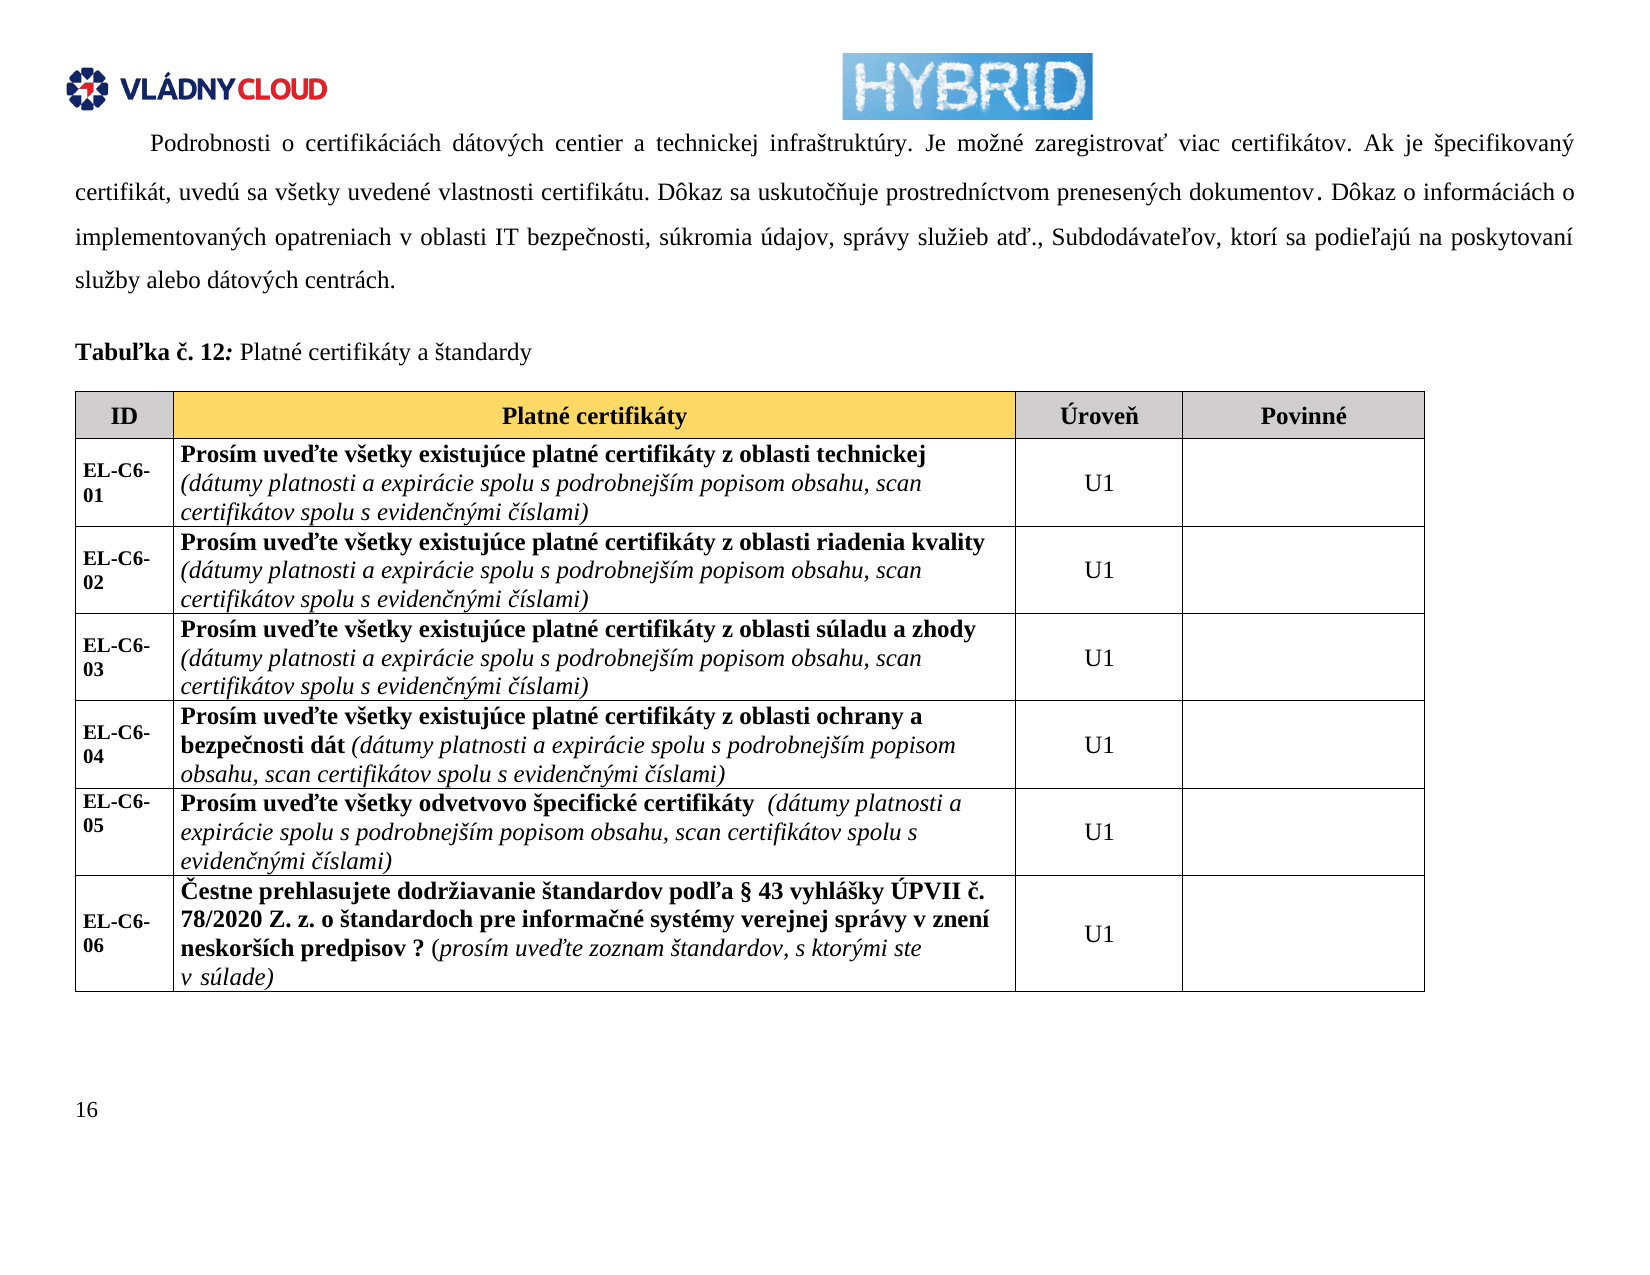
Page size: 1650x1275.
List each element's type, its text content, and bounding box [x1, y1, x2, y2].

table_cell [1183, 701, 1424, 787]
table_header ID [76, 392, 173, 438]
table_cell Prosím uveďte všetky existujúce platné certifikáty z oblasti súladu a zhody (dátumy platnosti a expirácie spolu s podrobnejším popisom obsahu, scan certifikátov spolu s evidenčnými číslami) [174, 614, 1015, 700]
table_cell [1183, 789, 1424, 875]
table_header Povinné [1183, 392, 1424, 438]
table_cell Prosím uveďte všetky existujúce platné certifikáty z oblasti ochrany a bezpečnosti dát (dátumy platnosti a expirácie spolu s podrobnejším popisom obsahu, scan certifikátov spolu s evidenčnými číslami) [174, 701, 1015, 787]
table_cell EL-C6-01 [76, 439, 173, 526]
table_cell [1183, 527, 1424, 613]
table_header Úroveň [1016, 392, 1182, 438]
table_cell Prosím uveďte všetky existujúce platné certifikáty z oblasti riadenia kvality (dátumy platnosti a expirácie spolu s podrobnejším popisom obsahu, scan certifikátov spolu s evidenčnými číslami) [174, 527, 1015, 613]
table_cell EL-C6-06 [76, 876, 173, 991]
picture [47, 53, 347, 125]
table_cell U1 [1016, 701, 1182, 787]
table_cell [1183, 614, 1424, 700]
table_cell Prosím uveďte všetky odvetvovo špecifické certifikáty (dátumy platnosti a expirácie spolu s podrobnejším popisom obsahu, scan certifikátov spolu s evidenčnými číslami) [174, 789, 1015, 875]
table_cell U1 [1016, 527, 1182, 613]
table_header Platné certifikáty [174, 392, 1015, 438]
table_cell EL-C6-05 [76, 789, 173, 875]
text Tabuľka č. 12: Platné certifikáty a štandardy [75, 337, 1575, 366]
table_cell EL-C6-04 [76, 701, 173, 787]
text Podrobnosti o certifikáciách dátových centier a technickej infraštruktúry. Je možné zaregistrovať viac certifikátov. Ak je špecifikovaný certifikát, uvedú sa všetky uvedené vlastnosti certifikátu. Dôkaz sa uskutočňuje prostredníctvom prenesených dokumentov. Dôkaz o informáciách o implementovaných opatreniach v oblasti IT bezpečnosti, súkromia údajov, správy služieb atď., Subdodávateľov, ktorí sa podieľajú na poskytovaní služby alebo dátových centrách. [75, 128, 1575, 294]
table_cell EL-C6-03 [76, 614, 173, 700]
table_cell U1 [1016, 439, 1182, 526]
table_cell U1 [1016, 614, 1182, 700]
table_cell Prosím uveďte všetky existujúce platné certifikáty z oblasti technickej (dátumy platnosti a expirácie spolu s podrobnejším popisom obsahu, scan certifikátov spolu s evidenčnými číslami) [174, 439, 1015, 526]
table_cell [1183, 439, 1424, 526]
table_cell U1 [1016, 789, 1182, 875]
table_cell EL-C6-02 [76, 527, 173, 613]
table_cell [1183, 876, 1424, 991]
table_cell U1 [1016, 876, 1182, 991]
table_cell Čestne prehlasujete dodržiavanie štandardov podľa § 43 vyhlášky ÚPVII č. 78/2020 Z. z. o štandardoch pre informačné systémy verejnej správy v znení neskorších predpisov ? (prosím uveďte zoznam štandardov, s ktorými ste v súlade) [174, 876, 1015, 991]
picture [842, 53, 1093, 120]
